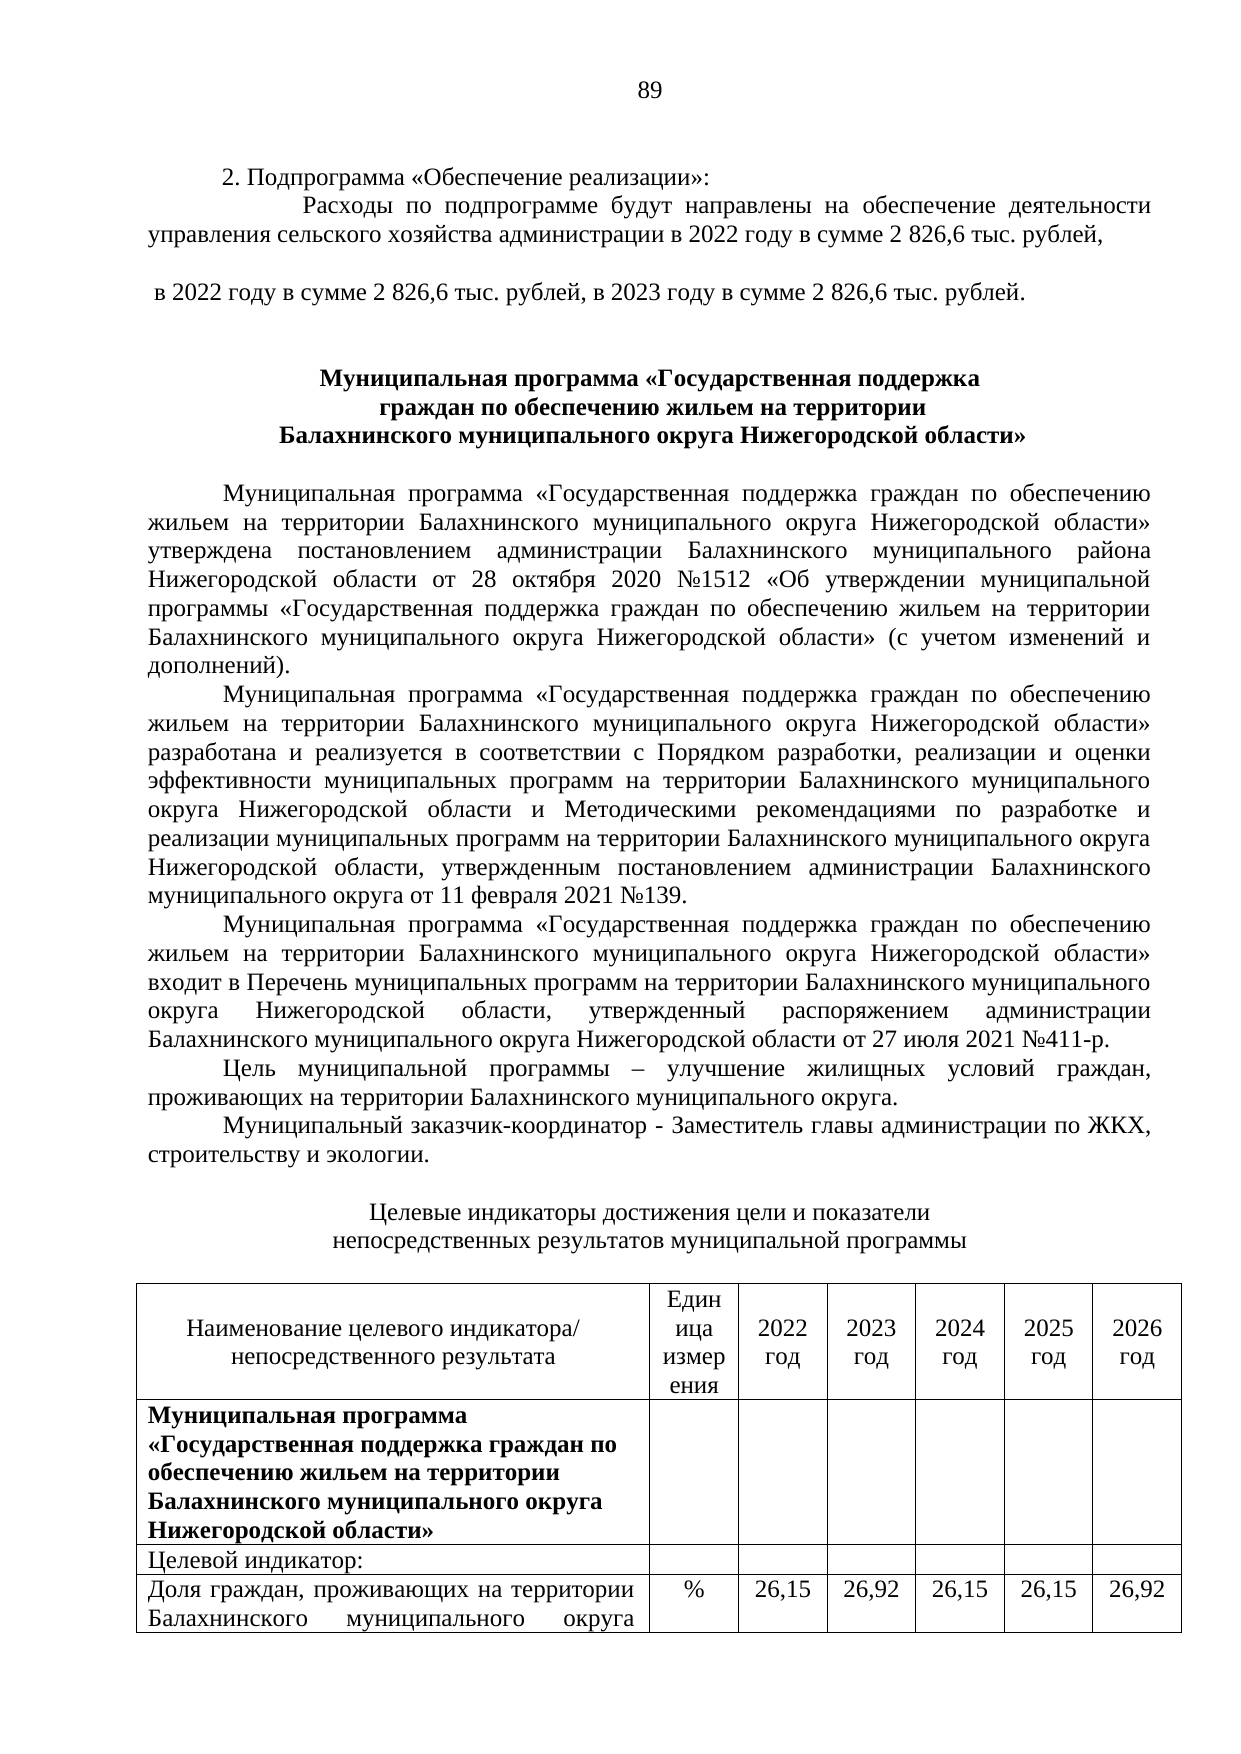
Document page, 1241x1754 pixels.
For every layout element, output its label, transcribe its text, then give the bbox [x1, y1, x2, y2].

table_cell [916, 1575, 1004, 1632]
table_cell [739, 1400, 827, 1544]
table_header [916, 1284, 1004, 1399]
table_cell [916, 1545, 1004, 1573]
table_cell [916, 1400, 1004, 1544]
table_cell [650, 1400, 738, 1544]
text 2. Подпрограмма «Обеспечение реализации»: [148, 162, 1152, 190]
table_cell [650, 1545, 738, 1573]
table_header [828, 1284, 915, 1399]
text Балахнинского муниципального округа Нижегородской области» [148, 420, 1152, 449]
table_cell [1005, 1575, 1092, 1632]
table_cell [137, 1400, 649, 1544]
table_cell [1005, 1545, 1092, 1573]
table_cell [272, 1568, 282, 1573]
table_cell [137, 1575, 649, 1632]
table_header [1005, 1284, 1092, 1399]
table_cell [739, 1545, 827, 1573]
text Муниципальный заказчик-координатор - Заместитель главы администрации по ЖКХ, строительству и экологии. [148, 1110, 1152, 1168]
text Расходы по подпрограмме будут направлены на обеспечение деятельности управления сельского хозяйства администрации в 2022 году в сумме 2 826,6 тыс. рублей, [148, 190, 1152, 248]
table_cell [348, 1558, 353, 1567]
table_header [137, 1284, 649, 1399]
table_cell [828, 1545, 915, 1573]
text в 2022 году в сумме 2 826,6 тыс. рублей, в 2023 году в сумме 2 826,6 тыс. рублей. [148, 277, 1152, 305]
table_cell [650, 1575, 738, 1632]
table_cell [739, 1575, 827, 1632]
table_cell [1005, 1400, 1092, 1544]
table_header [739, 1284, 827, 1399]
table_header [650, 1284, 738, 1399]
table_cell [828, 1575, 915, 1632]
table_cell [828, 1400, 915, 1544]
text Муниципальная программа «Государственная поддержка граждан по обеспечению жильем на территории Балахнинского муниципального округа Нижегородской области» разработана и реализуется в соответствии с Порядком разработки, реализации и оценки эффективности муниципальных программ на территории Балахнинского муниципального округа Нижегородской области и Методическими рекомендациями по разработке и реализации муниципальных программ на территории Балахнинского муниципального округа Нижегородской области, утвержденным постановлением администрации Балахнинского муниципального округа от 11 февраля 2021 №139. [148, 679, 1152, 909]
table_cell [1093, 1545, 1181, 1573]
text Целевые индикаторы достижения цели и показатели [148, 1197, 1152, 1225]
text Муниципальная программа «Государственная поддержка граждан по обеспечению жильем на территории Балахнинского муниципального округа Нижегородской области» входит в Перечень муниципальных программ на территории Балахнинского муниципального округа Нижегородской области, утвержденный распоряжением администрации Балахнинского муниципального округа Нижегородской области от 27 июля 2021 №411-р. [148, 909, 1152, 1053]
text граждан по обеспечению жильем на территории [148, 392, 1152, 420]
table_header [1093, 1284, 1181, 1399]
text Цель муниципальной программы – улучшение жилищных условий граждан, проживающих на территории Балахнинского муниципального округа. [148, 1053, 1152, 1110]
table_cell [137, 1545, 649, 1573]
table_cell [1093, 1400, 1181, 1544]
text Муниципальная программа «Государственная поддержка граждан по обеспечению жильем на территории Балахнинского муниципального округа Нижегородской области» утверждена постановлением администрации Балахнинского муниципального района Нижегородской области от 28 октября 2020 №1512 «Об утверждении муниципальной программы «Государственная поддержка граждан по обеспечению жильем на территории Балахнинского муниципального округа Нижегородской области» (с учетом изменений и дополнений). [148, 478, 1152, 679]
text непосредственных результатов муниципальной программы [148, 1225, 1152, 1254]
text Муниципальная программа «Государственная поддержка [148, 363, 1152, 392]
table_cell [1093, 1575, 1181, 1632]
